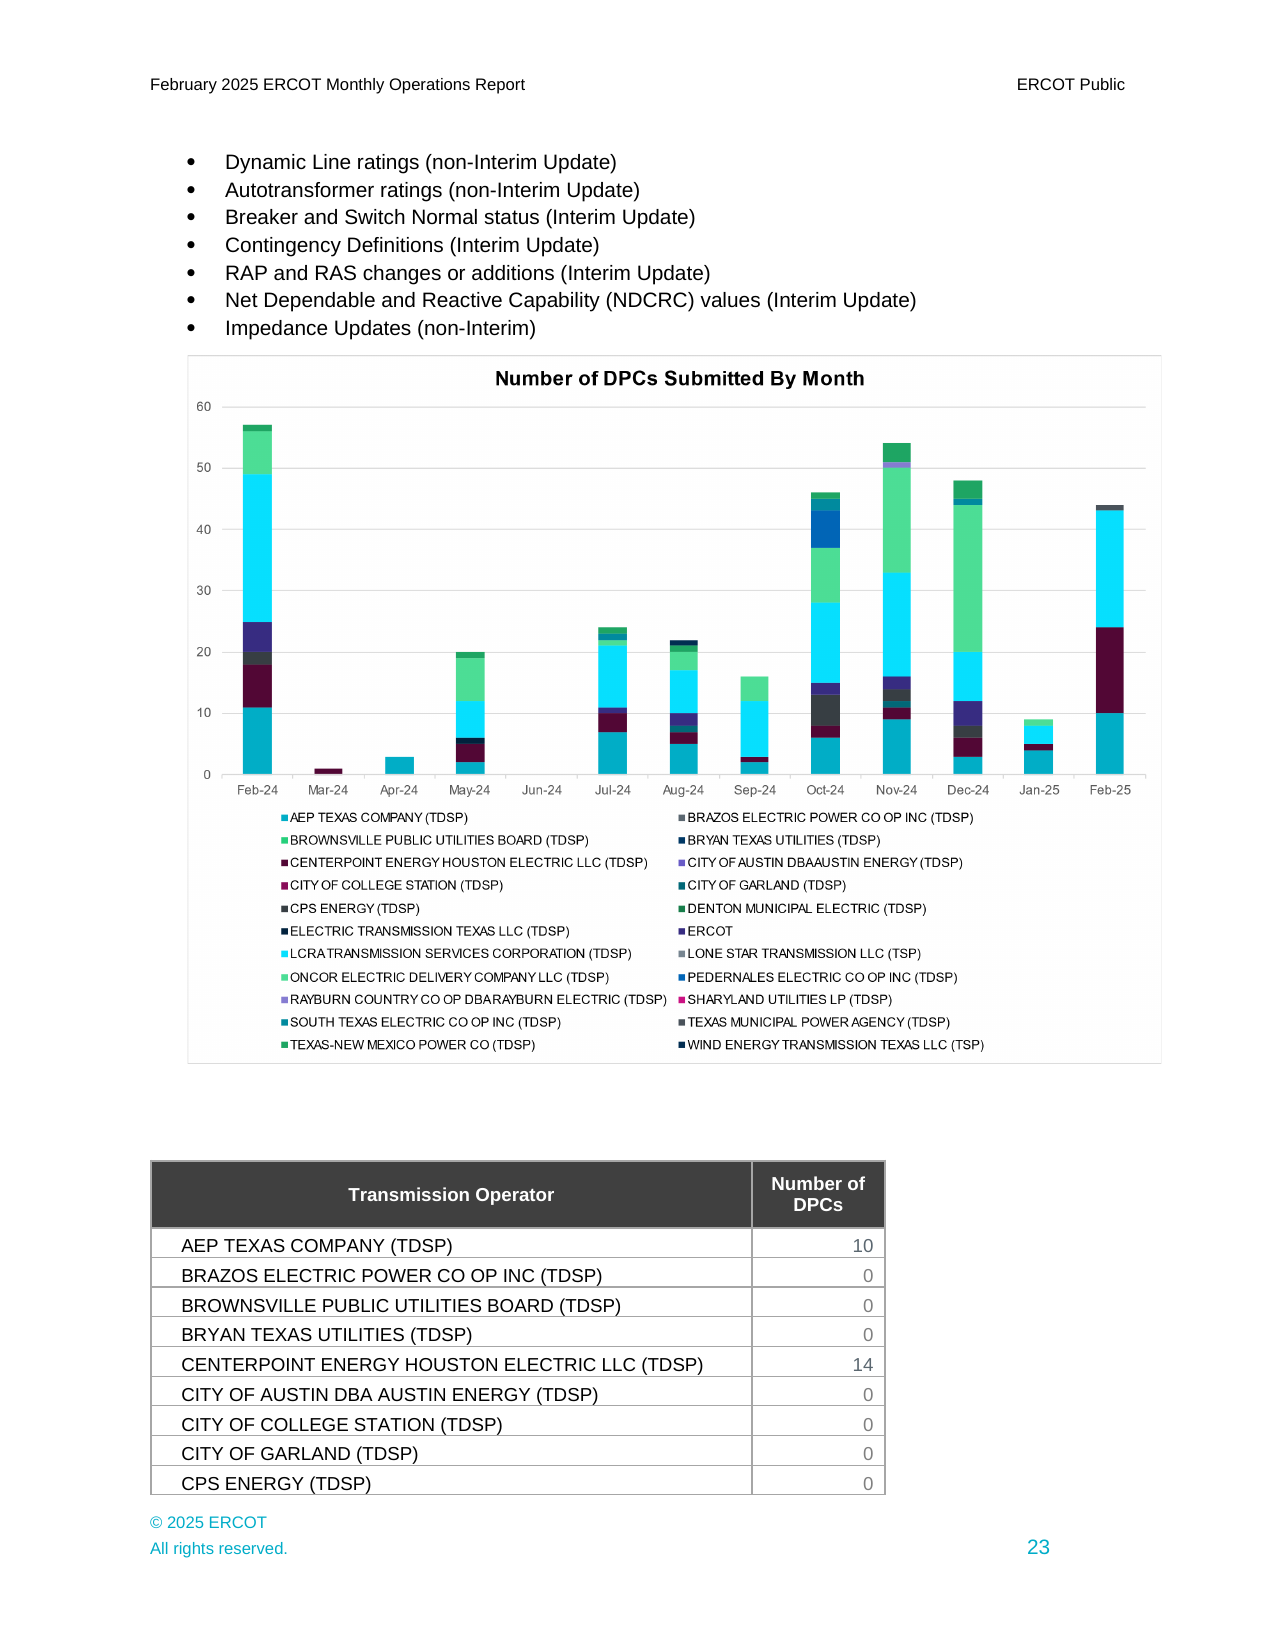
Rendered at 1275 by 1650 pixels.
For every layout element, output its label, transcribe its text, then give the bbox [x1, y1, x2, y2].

table_cell 0 [753, 1317, 884, 1346]
table_header Transmission Operator [152, 1162, 751, 1227]
table_cell CITY OF COLLEGE STATION (TDSP) [152, 1406, 751, 1435]
table_cell 14 [753, 1347, 884, 1376]
table_cell CENTERPOINT ENERGY HOUSTON ELECTRIC LLC (TDSP) [152, 1347, 751, 1376]
list Impedance Updates (non-Interim) [187, 316, 1125, 340]
table_cell AEP TEXAS COMPANY (TDSP) [152, 1229, 751, 1257]
table_cell 0 [753, 1466, 884, 1494]
table_cell CPS ENERGY (TDSP) [152, 1466, 751, 1494]
table_cell CITY OF AUSTIN DBA AUSTIN ENERGY (TDSP) [152, 1377, 751, 1405]
table_header Number of DPCs [753, 1162, 884, 1227]
table_cell 0 [753, 1258, 884, 1286]
list Net Dependable and Reactive Capability (NDCRC) values (Interim Update) [187, 288, 1125, 312]
list Breaker and Switch Normal status (Interim Update) [187, 205, 1125, 229]
list Contingency Definitions (Interim Update) [187, 233, 1125, 257]
list RAP and RAS changes or additions (Interim Update) [187, 260, 1125, 284]
table_cell 0 [753, 1288, 884, 1316]
table_cell 0 [753, 1377, 884, 1405]
table_cell BRAZOS ELECTRIC POWER CO OP INC (TDSP) [152, 1258, 751, 1286]
table_cell 0 [753, 1406, 884, 1435]
table_cell BROWNSVILLE PUBLIC UTILITIES BOARD (TDSP) [152, 1288, 751, 1316]
table_cell BRYAN TEXAS UTILITIES (TDSP) [152, 1317, 751, 1346]
list Autotransformer ratings (non-Interim Update) [187, 178, 1125, 202]
picture [187, 355, 1162, 1064]
table_cell 10 [753, 1229, 884, 1257]
table_cell CITY OF GARLAND (TDSP) [152, 1436, 751, 1464]
list Dynamic Line ratings (non-Interim Update) [187, 150, 1125, 174]
table_cell 0 [753, 1436, 884, 1464]
